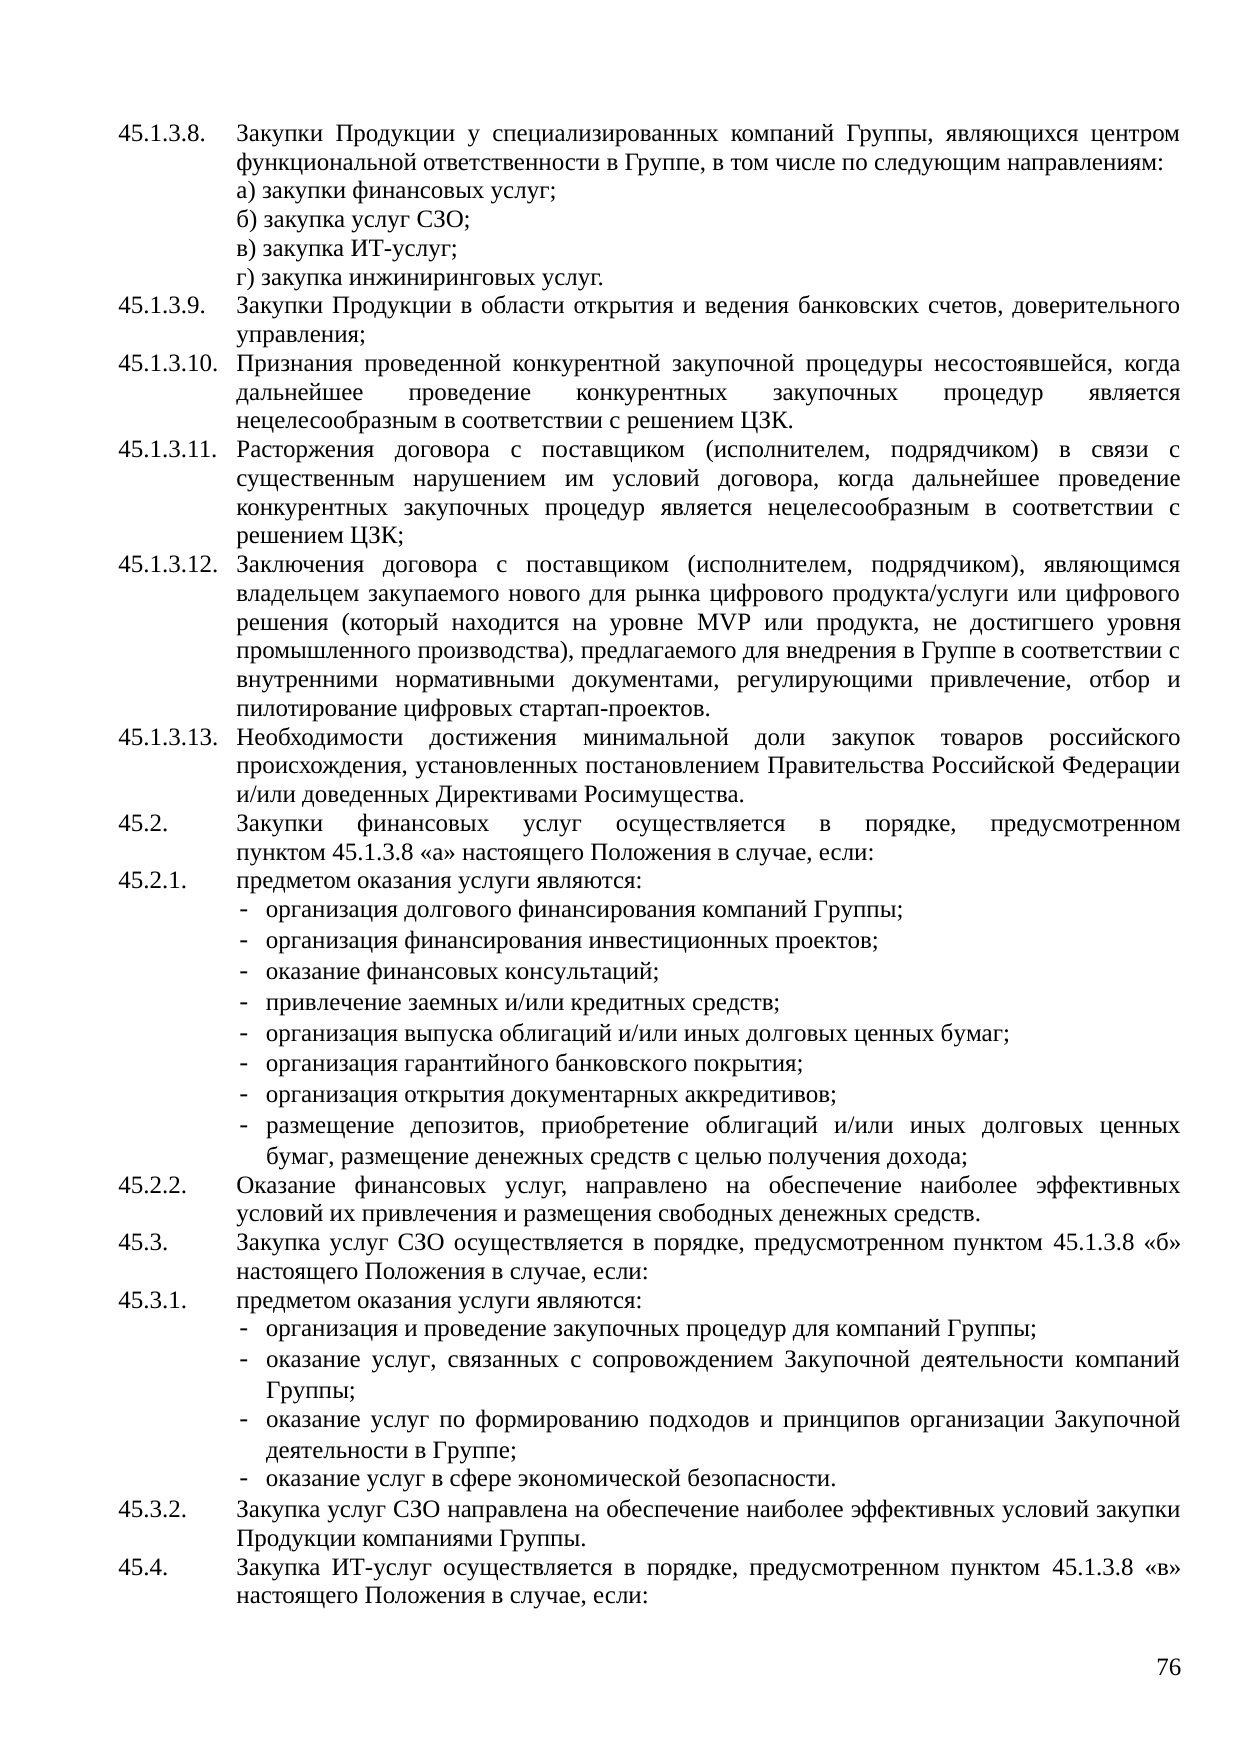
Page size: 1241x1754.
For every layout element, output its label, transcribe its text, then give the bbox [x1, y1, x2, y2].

list организация финансирования инвестиционных проектов; [236, 925, 1181, 956]
list Закупка ИТ-услуг осуществляется в порядке, предусмотренном пунктом 45.1.3.8 «в» настоящего Положения в случае, если: [118, 1552, 1181, 1609]
text в) закупка ИТ-услуг; [118, 233, 1181, 262]
list Закупки финансовых услуг осуществляется в порядке, предусмотренном пунктом 45.1.3.8 «а» настоящего Положения в случае, если: [118, 808, 1181, 866]
list Закупка услуг СЗО осуществляется в порядке, предусмотренном пунктом 45.1.3.8 «б» настоящего Положения в случае, если: [118, 1227, 1181, 1285]
text б) закупка услуг СЗО; [118, 204, 1181, 233]
list организация открытия документарных аккредитивов; [236, 1079, 1181, 1110]
list привлечение заемных и/или кредитных средств; [236, 987, 1181, 1018]
list Заключения договора с поставщиком (исполнителем, подрядчиком), являющимся владельцем закупаемого нового для рынка цифрового продукта/услуги или цифрового решения (который находится на уровне MVP или продукта, не достигшего уровня промышленного производства), предлагаемого для внедрения в Группе в соответствии с внутренними нормативными документами, регулирующими привлечение, отбор и пилотирование цифровых стартап-проектов. [118, 549, 1181, 722]
list предметом оказания услуги являются: [118, 1285, 1181, 1313]
list предметом оказания услуги являются: [118, 866, 1181, 894]
list оказание услуг в сфере экономической безопасности. [236, 1463, 1181, 1494]
list Признания проведенной конкурентной закупочной процедуры несостоявшейся, когда дальнейшее проведение конкурентных закупочных процедур является нецелесообразным в соответствии с решением ЦЗК. [118, 348, 1181, 434]
list организация долгового финансирования компаний Группы; [236, 894, 1181, 925]
list Закупки Продукции у специализированных компаний Группы, являющихся центром функциональной ответственности в Группе, в том числе по следующим направлениям: [118, 118, 1181, 176]
list оказание услуг по формированию подходов и принципов организации Закупочной деятельности в Группе; [236, 1404, 1181, 1463]
list организация и проведение закупочных процедур для компаний Группы; [236, 1313, 1181, 1344]
list организация выпуска облигаций и/или иных долговых ценных бумаг; [236, 1018, 1181, 1048]
list оказание услуг, связанных с сопровождением Закупочной деятельности компаний Группы; [236, 1344, 1181, 1404]
list размещение депозитов, приобретение облигаций и/или иных долговых ценных бумаг, размещение денежных средств с целью получения дохода; [236, 1110, 1181, 1170]
list Закупки Продукции в области открытия и ведения банковских счетов, доверительного управления; [118, 291, 1181, 348]
list Расторжения договора с поставщиком (исполнителем, подрядчиком) в связи с существенным нарушением им условий договора, когда дальнейшее проведение конкурентных закупочных процедур является нецелесообразным в соответствии с решением ЦЗК; [118, 434, 1181, 549]
list организация гарантийного банковского покрытия; [236, 1048, 1181, 1079]
list оказание финансовых консультаций; [236, 956, 1181, 987]
text г) закупка инжиниринговых услуг. [118, 262, 1181, 291]
list Закупка услуг СЗО направлена на обеспечение наиболее эффективных условий закупки Продукции компаниями Группы. [118, 1494, 1181, 1552]
text а) закупки финансовых услуг; [118, 176, 1181, 204]
list Необходимости достижения минимальной доли закупок товаров российского происхождения, установленных постановлением Правительства Российской Федерации и/или доведенных Директивами Росимущества. [118, 722, 1181, 808]
list Оказание финансовых услуг, направлено на обеспечение наиболее эффективных условий их привлечения и размещения свободных денежных средств. [118, 1170, 1181, 1227]
